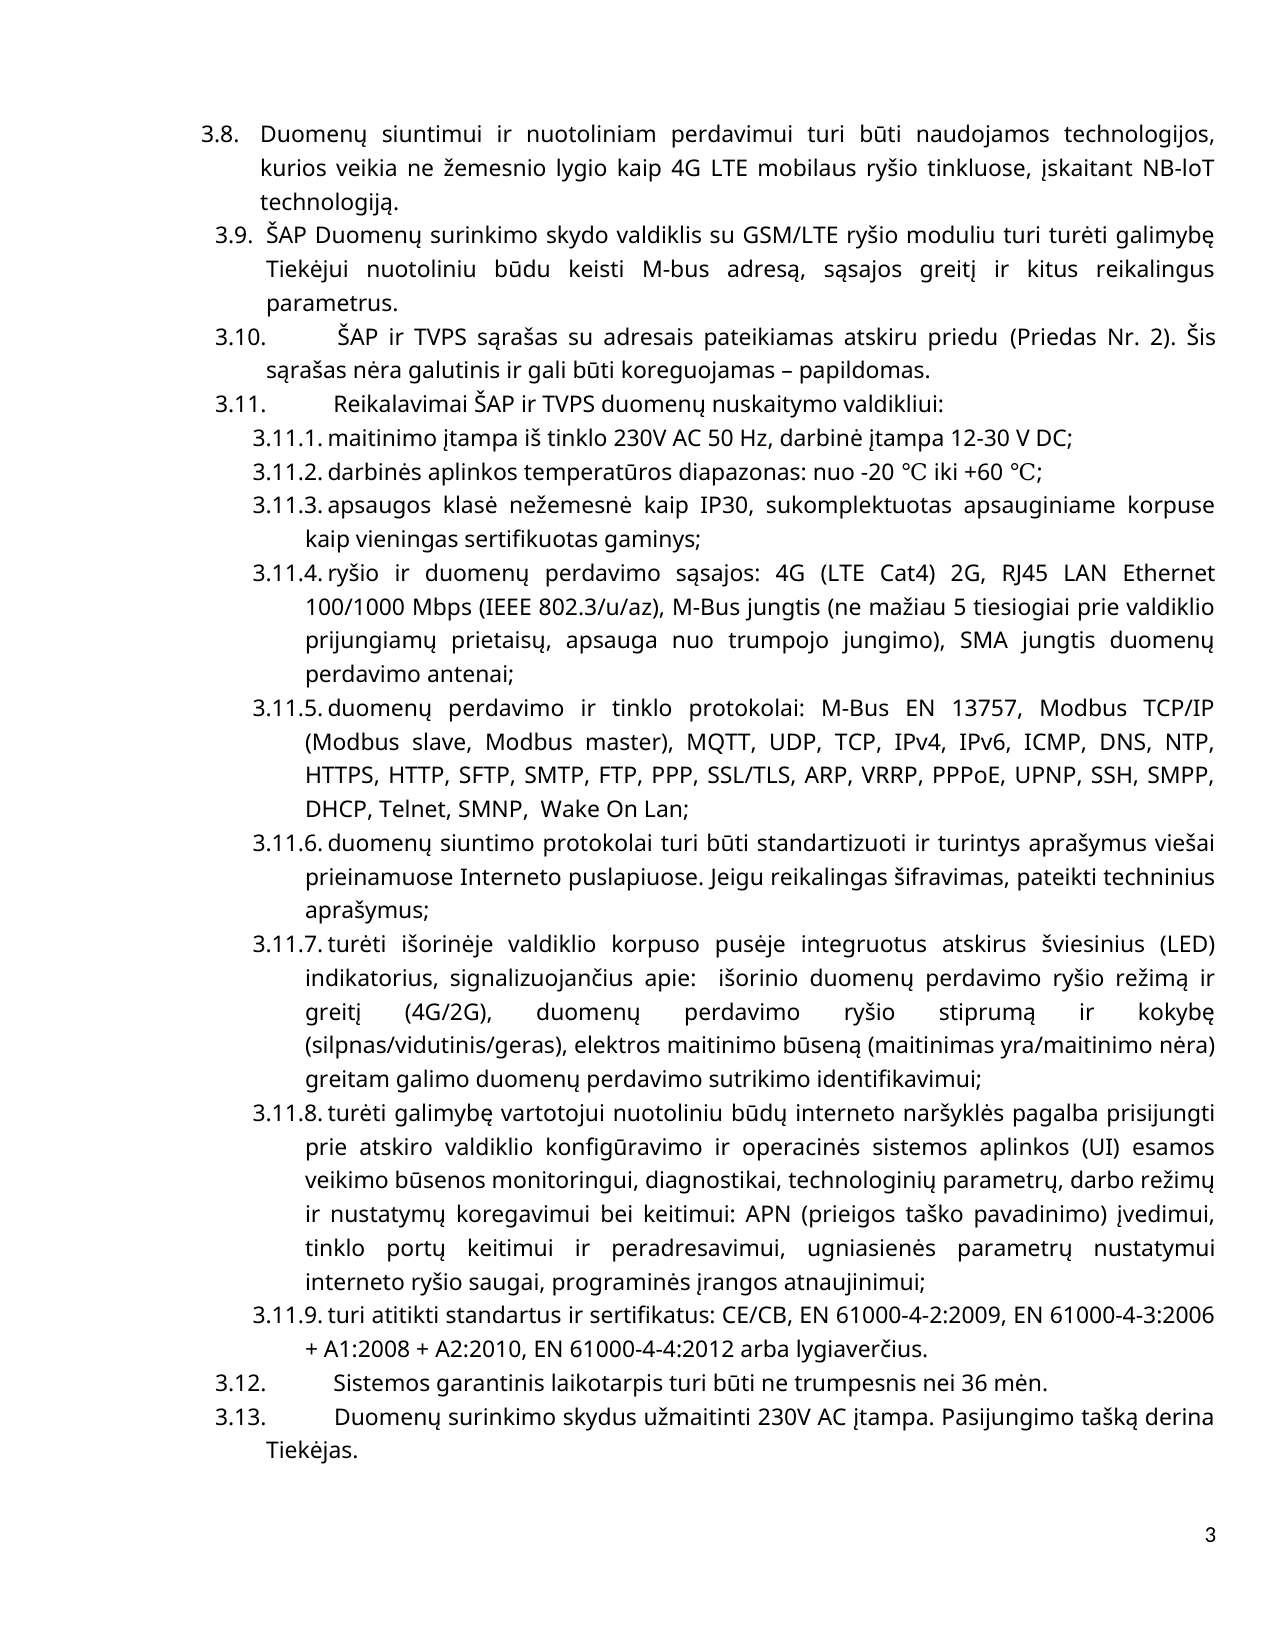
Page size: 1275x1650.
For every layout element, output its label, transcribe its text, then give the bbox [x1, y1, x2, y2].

list ŠAP Duomenų surinkimo skydo valdiklis su GSM/LTE ryšio moduliu turi turėti galimybę Tiekėjui nuotoliniu būdu keisti M-bus adresą, sąsajos greitį ir kitus reikalingus parametrus. [215, 219, 1216, 318]
list ryšio ir duomenų perdavimo sąsajos: 4G (LTE Cat4) 2G, RJ45 LAN Ethernet 100/1000 Mbps (IEEE 802.3/u/az), M-Bus jungtis (ne mažiau 5 tiesiogiai prie valdiklio prijungiamų prietaisų, apsauga nuo trumpojo jungimo), SMA jungtis duomenų perdavimo antenai; [252, 557, 1216, 689]
list turėti išorinėje valdiklio korpuso pusėje integruotus atskirus šviesinius (LED) indikatorius, signalizuojančius apie: išorinio duomenų perdavimo ryšio režimą ir greitį (4G/2G), duomenų perdavimo ryšio stiprumą ir kokybę (silpnas/vidutinis/geras), elektros maitinimo būseną (maitinimas yra/maitinimo nėra) greitam galimo duomenų perdavimo sutrikimo identifikavimui; [252, 928, 1216, 1094]
list darbinės aplinkos temperatūros diapazonas: nuo -20 ℃ iki +60 ℃; [252, 456, 1216, 487]
list apsaugos klasė nežemesnė kaip IP30, sukomplektuotas apsauginiame korpuse kaip vieningas sertifikuotas gaminys; [252, 489, 1216, 554]
list ŠAP ir TVPS sąrašas su adresais pateikiamas atskiru priedu (Priedas Nr. 2). Šis sąrašas nėra galutinis ir gali būti koreguojamas – papildomas. [215, 321, 1216, 386]
list Duomenų siuntimui ir nuotoliniam perdavimui turi būti naudojamos technologijos, kurios veikia ne žemesnio lygio kaip 4G LTE mobilaus ryšio tinkluose, įskaitant NB-loT technologiją. [201, 118, 1216, 217]
list maitinimo įtampa iš tinklo 230V AC 50 Hz, darbinė įtampa 12-30 V DC; [252, 422, 1216, 453]
list Duomenų surinkimo skydus užmaitinti 230V AC įtampa. Pasijungimo tašką derina Tiekėjas. [215, 1401, 1216, 1466]
list duomenų siuntimo protokolai turi būti standartizuoti ir turintys aprašymus viešai prieinamuose Interneto puslapiuose. Jeigu reikalingas šifravimas, pateikti techninius aprašymus; [252, 827, 1216, 926]
list duomenų perdavimo ir tinklo protokolai: M-Bus EN 13757, Modbus TCP/IP (Modbus slave, Modbus master), MQTT, UDP, TCP, IPv4, IPv6, ICMP, DNS, NTP, HTTPS, HTTP, SFTP, SMTP, FTP, PPP, SSL/TLS, ARP, VRRP, PPPoE, UPNP, SSH, SMPP, DHCP, Telnet, SMNP, Wake On Lan; [252, 692, 1216, 824]
list Reikalavimai ŠAP ir TVPS duomenų nuskaitymo valdikliui: [215, 388, 1216, 419]
list turi atitikti standartus ir sertifikatus: CE/CB, EN 61000-4-2:2009, EN 61000-4-3:2006 + A1:2008 + A2:2010, EN 61000-4-4:2012 arba lygiaverčius. [252, 1299, 1216, 1364]
list turėti galimybę vartotojui nuotoliniu būdų interneto naršyklės pagalba prisijungti prie atskiro valdiklio konfigūravimo ir operacinės sistemos aplinkos (UI) esamos veikimo būsenos monitoringui, diagnostikai, technologinių parametrų, darbo režimų ir nustatymų koregavimui bei keitimui: APN (prieigos taško pavadinimo) įvedimui, tinklo portų keitimui ir peradresavimui, ugniasienės parametrų nustatymui interneto ryšio saugai, programinės įrangos atnaujinimui; [252, 1097, 1216, 1297]
list Sistemos garantinis laikotarpis turi būti ne trumpesnis nei 36 mėn. [215, 1367, 1216, 1398]
